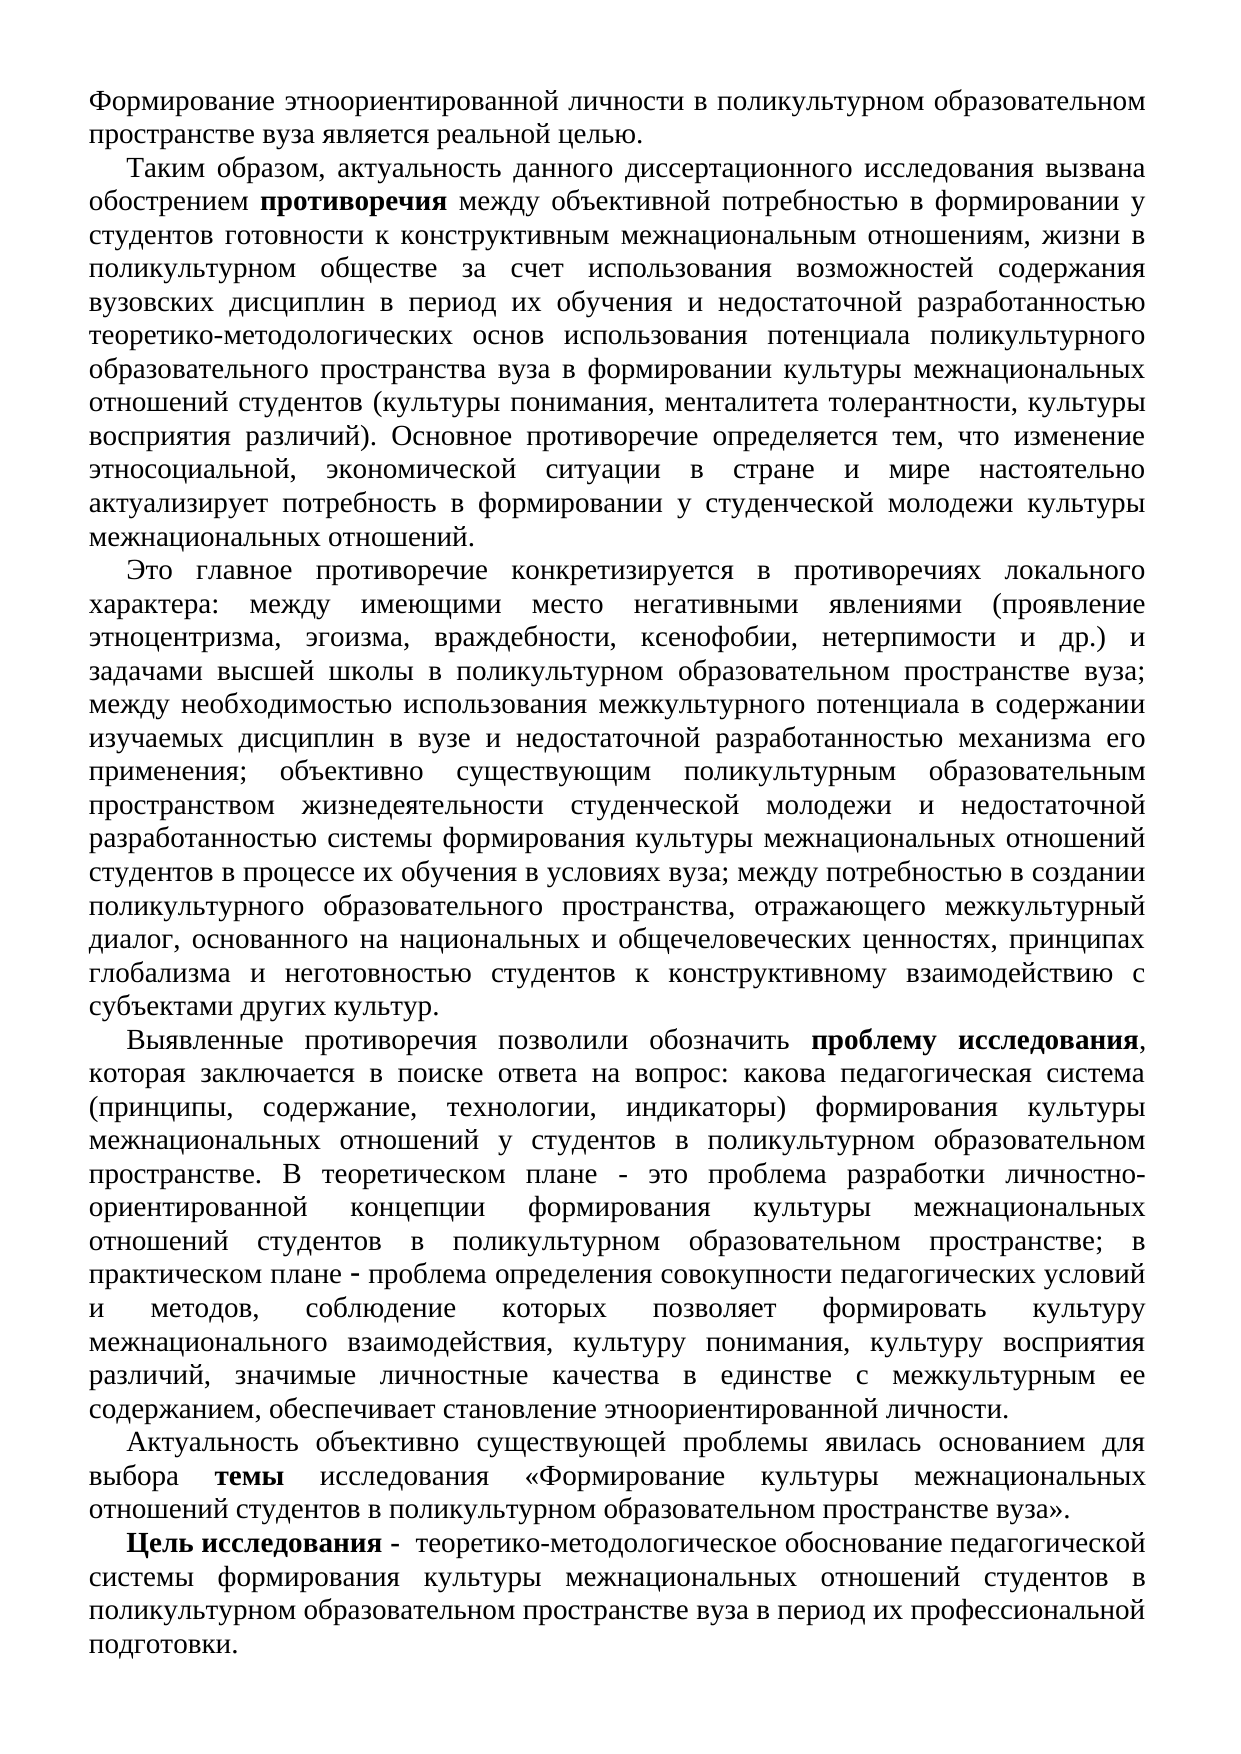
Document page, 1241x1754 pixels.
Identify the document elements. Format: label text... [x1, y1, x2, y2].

text Выявленные противоречия позволили обозначить проблему исследования, которая заключается в поиске ответа на вопрос: какова педагогическая система (принципы, содержание, технологии, индикаторы) формирования культуры межнациональных отношений у студентов в поликультурном образовательном пространстве. В теоретическом плане - это проблема разработки личностно-ориентированной концепции формирования культуры межнациональных отношений студентов в поликультурном образовательном пространстве; в практическом плане проблема определения совокупности педагогических условий и методов, соблюдение которых позволяет формировать культуру межнационального взаимодействия, культуру понимания, культуру восприятия различий, значимые личностные качества в единстве с межкультурным ее содержанием, обеспечивает становление этноориентированной личности. [89, 1022, 1146, 1424]
text Это главное противоречие конкретизируется в противоречиях локального характера: между имеющими место негативными явлениями (проявление этноцентризма, эгоизма, враждебности, ксенофобии, нетерпимости и др.) и задачами высшей школы в поликультурном образовательном пространстве вуза; между необходимостью использования межкультурного потенциала в содержании изучаемых дисциплин в вузе и недостаточной разработанностью механизма его применения; объективно существующим поликультурным образовательным пространством жизнедеятельности студенческой молодежи и недостаточной разработанностью системы формирования культуры межнациональных отношений студентов в процессе их обучения в условиях вуза; между потребностью в создании поликультурного образовательного пространства, отражающего межкультурный диалог, основанного на национальных и общечеловеческих ценностях, принципах глобализма и неготовностью студентов к конструктивному взаимодействию с субъектами других культур. [89, 552, 1146, 1022]
text Цель исследования - теоретико-методологическое обоснование педагогической системы формирования культуры межнациональных отношений студентов в поликультурном образовательном пространстве вуза в период их профессиональной подготовки. [89, 1525, 1146, 1659]
text Актуальность объективно существующей проблемы явилась основанием для выбора темы исследования «Формирование культуры межнациональных отношений студентов в поликультурном образовательном пространстве вуза». [89, 1424, 1146, 1525]
text Таким образом, актуальность данного диссертационного исследования вызвана обострением противоречия между объективной потребностью в формировании у студентов готовности к конструктивным межнациональным отношениям, жизни в поликультурном обществе за счет использования возможностей содержания вузовских дисциплин в период их обучения и недостаточной разработанностью теоретико-методологических основ использования потенциала поликультурного образовательного пространства вуза в формировании культуры межнациональных отношений студентов (культуры понимания, менталитета толерантности, культуры восприятия различий). Основное противоречие определяется тем, что изменение этносоциальной, экономической ситуации в стране и мире настоятельно актуализирует потребность в формировании у студенческой молодежи культуры межнациональных отношений. [89, 150, 1146, 552]
